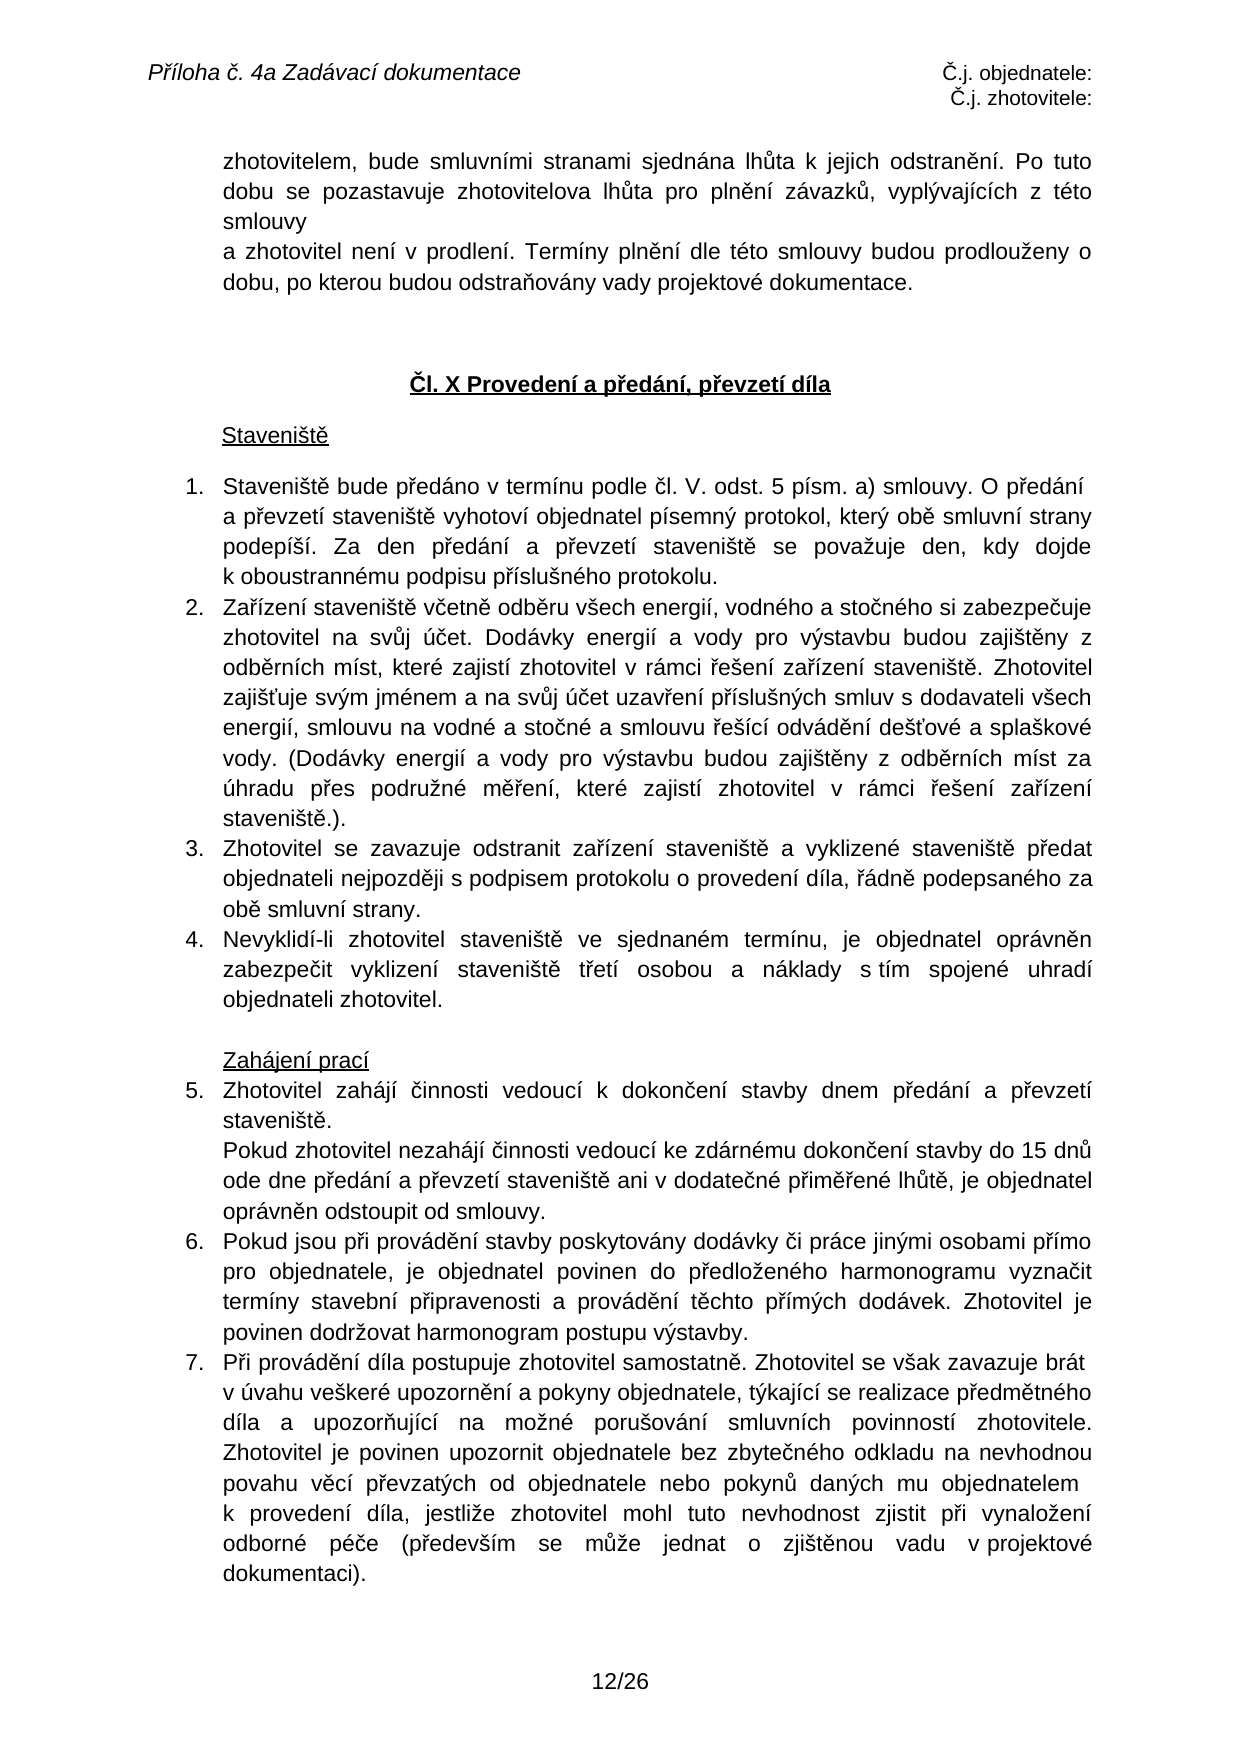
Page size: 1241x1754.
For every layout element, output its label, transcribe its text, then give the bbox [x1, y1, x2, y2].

list Zařízení staveniště včetně odběru všech energií, vodného a stočného si zabezpečuje zhotovitel na svůj účet. Dodávky energií a vody pro výstavbu budou zajištěny z odběrních míst, které zajistí zhotovitel v rámci řešení zařízení staveniště. Zhotovitel zajišťuje svým jménem a na svůj účet uzavření příslušných smluv s dodavateli všech energií, smlouvu na vodné a stočné a smlouvu řešící odvádění dešťové a splaškové vody. (Dodávky energií a vody pro výstavbu budou zajištěny z odběrních míst za úhradu přes podružné měření, které zajistí zhotovitel v rámci řešení zařízení staveniště.). [185, 593, 1093, 831]
text Staveniště [148, 422, 1093, 448]
text Čl. X Provedení a předání, převzetí díla [148, 371, 1093, 397]
list Zhotovitel se zavazuje odstranit zařízení staveniště a vyklizené staveniště předat objednateli nejpozději s podpisem protokolu o provedení díla, řádně podepsaného za obě smluvní strany. [185, 835, 1093, 922]
list Zahájení prací [223, 1047, 1093, 1073]
list Staveniště bude předáno v termínu podle čl. V. odst. 5 písm. a) smlouvy. O předání a převzetí staveniště vyhotoví objednatel písemný protokol, který obě smluvní strany podepíší. Za den předání a převzetí staveniště se považuje den, kdy dojde k oboustrannému podpisu příslušného protokolu. [185, 473, 1093, 589]
list Zhotovitel zahájí činnosti vedoucí k dokončení stavby dnem předání a převzetí staveniště. Pokud zhotovitel nezahájí činnosti vedoucí ke zdárnému dokončení stavby do 15 dnů ode dne předání a převzetí staveniště ani v dodatečné přiměřené lhůtě, je objednatel oprávněn odstoupit od smlouvy. [185, 1077, 1093, 1224]
list Při provádění díla postupuje zhotovitel samostatně. Zhotovitel se však zavazuje brát v úvahu veškeré upozornění a pokyny objednatele, týkající se realizace předmětného díla a upozorňující na možné porušování smluvních povinností zhotovitele. Zhotovitel je povinen upozornit objednatele bez zbytečného odkladu na nevhodnou povahu věcí převzatých od objednatele nebo pokynů daných mu objednatelem k provedení díla, jestliže zhotovitel mohl tuto nevhodnost zjistit při vynaložení odborné péče (především se může jednat o zjištěnou vadu v projektové dokumentaci). [185, 1349, 1093, 1586]
list Nevyklidí-li zhotovitel staveniště ve sjednaném termínu, je objednatel oprávněn zabezpečit vyklizení staveniště třetí osobou a náklady s tím spojené uhradí objednateli zhotovitel. [185, 926, 1093, 1012]
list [185, 148, 1093, 295]
list Pokud jsou při provádění stavby poskytovány dodávky či práce jinými osobami přímo pro objednatele, je objednatel povinen do předloženého harmonogramu vyznačit termíny stavební připravenosti a provádění těchto přímých dodávek. Zhotovitel je povinen dodržovat harmonogram postupu výstavby. [185, 1228, 1093, 1345]
